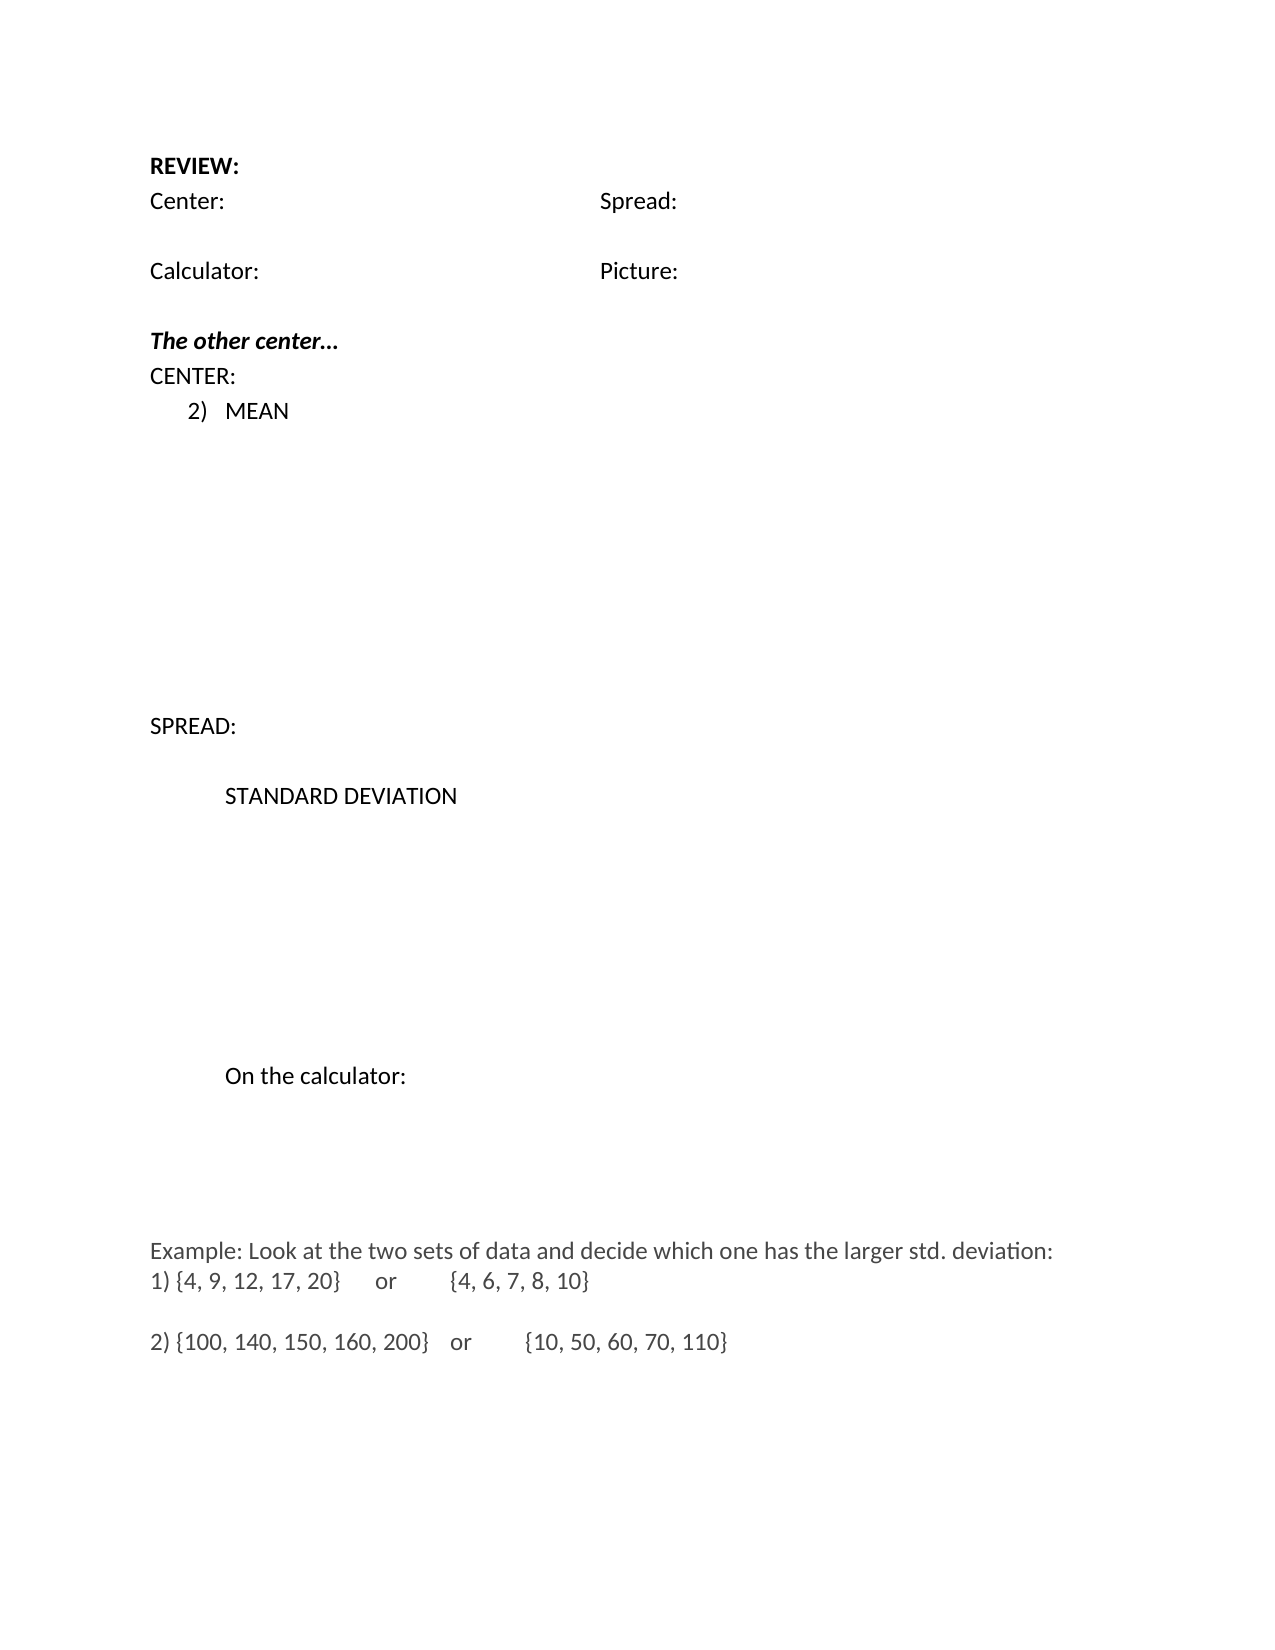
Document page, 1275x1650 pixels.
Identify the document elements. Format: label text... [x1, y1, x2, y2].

text CENTER: [150, 360, 1125, 391]
text On the calculator: [150, 1060, 1125, 1091]
text The other center… [150, 325, 1125, 356]
text Calculator: Picture: [150, 255, 1125, 286]
text Center: Spread: [150, 185, 1125, 216]
text REVIEW: [150, 150, 1125, 181]
list MEAN [187, 395, 1125, 426]
text STANDARD DEVIATION [150, 780, 1125, 811]
text 2) {100, 140, 150, 160, 200} or {10, 50, 60, 70, 110} [150, 1327, 1125, 1357]
text 1) {4, 9, 12, 17, 20} or {4, 6, 7, 8, 10} [150, 1266, 1125, 1296]
text Example: Look at the two sets of data and decide which one has the larger std. deviation: [150, 1235, 1125, 1266]
text SPREAD: [150, 710, 1125, 741]
